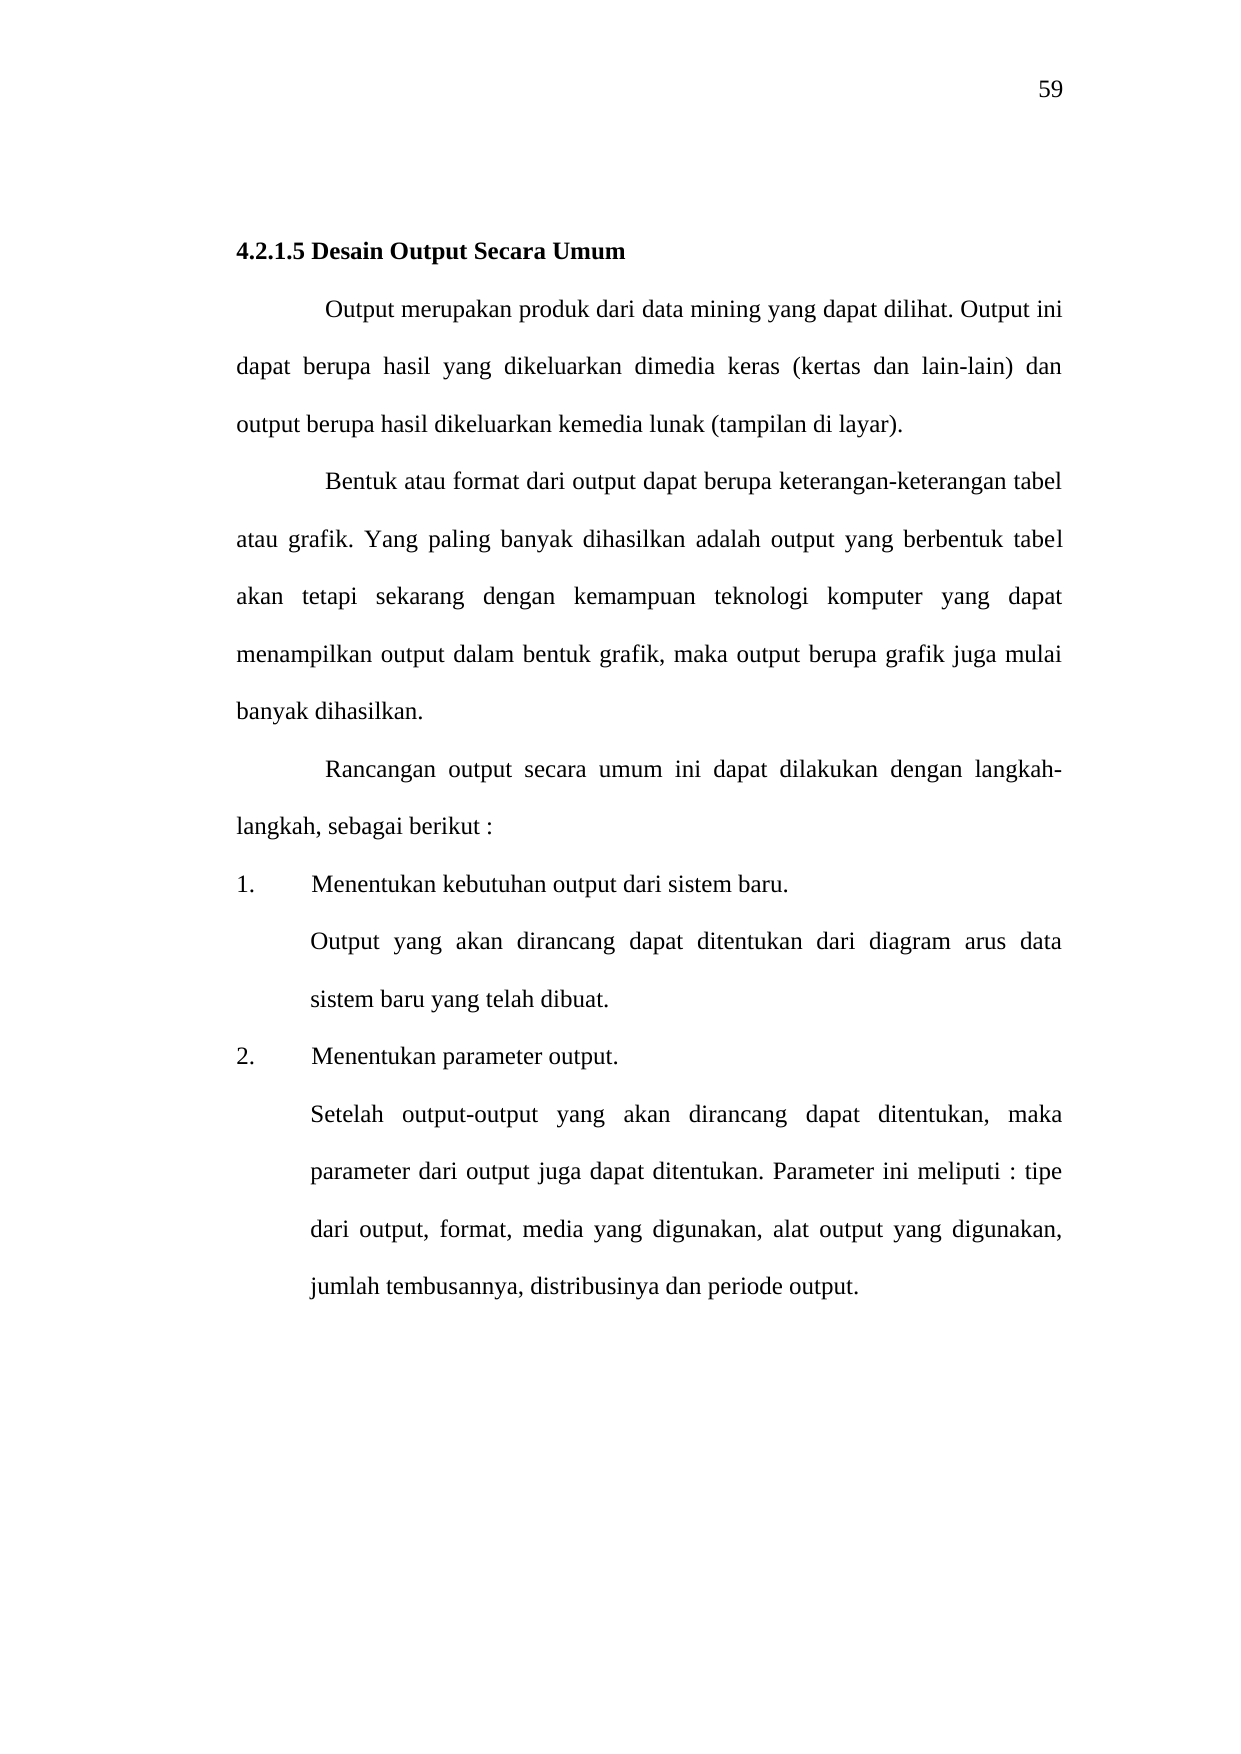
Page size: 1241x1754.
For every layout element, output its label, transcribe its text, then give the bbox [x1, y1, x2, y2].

subtitle 4.2.1.5 Desain Output Secara Umum [236, 236, 1063, 265]
text Setelah output-output yang akan dirancang dapat ditentukan, maka parameter dari output juga dapat ditentukan. Parameter ini meliputi : tipe dari output, format, media yang digunakan, alat output yang digunakan, jumlah tembusannya, distribusinya dan periode output. [310, 1099, 1063, 1300]
text Output yang akan dirancang dapat ditentukan dari diagram arus data sistem baru yang telah dibuat. [310, 926, 1063, 1012]
list Menentukan parameter output. [236, 1041, 1063, 1070]
list Menentukan kebutuhan output dari sistem baru. [236, 869, 1063, 897]
text Rancangan output secara umum ini dapat dilakukan dengan langkah-langkah, sebagai berikut : [236, 754, 1063, 840]
text Bentuk atau format dari output dapat berupa keterangan-keterangan tabel atau grafik. Yang paling banyak dihasilkan adalah output yang berbentuk tabel akan tetapi sekarang dengan kemampuan teknologi komputer yang dapat menampilkan output dalam bentuk grafik, maka output berupa grafik juga mulai banyak dihasilkan. [236, 466, 1063, 725]
text Output merupakan produk dari data mining yang dapat dilihat. Output ini dapat berupa hasil yang dikeluarkan dimedia keras (kertas dan lain-lain) dan output berupa hasil dikeluarkan kemedia lunak (tampilan di layar). [236, 294, 1063, 437]
